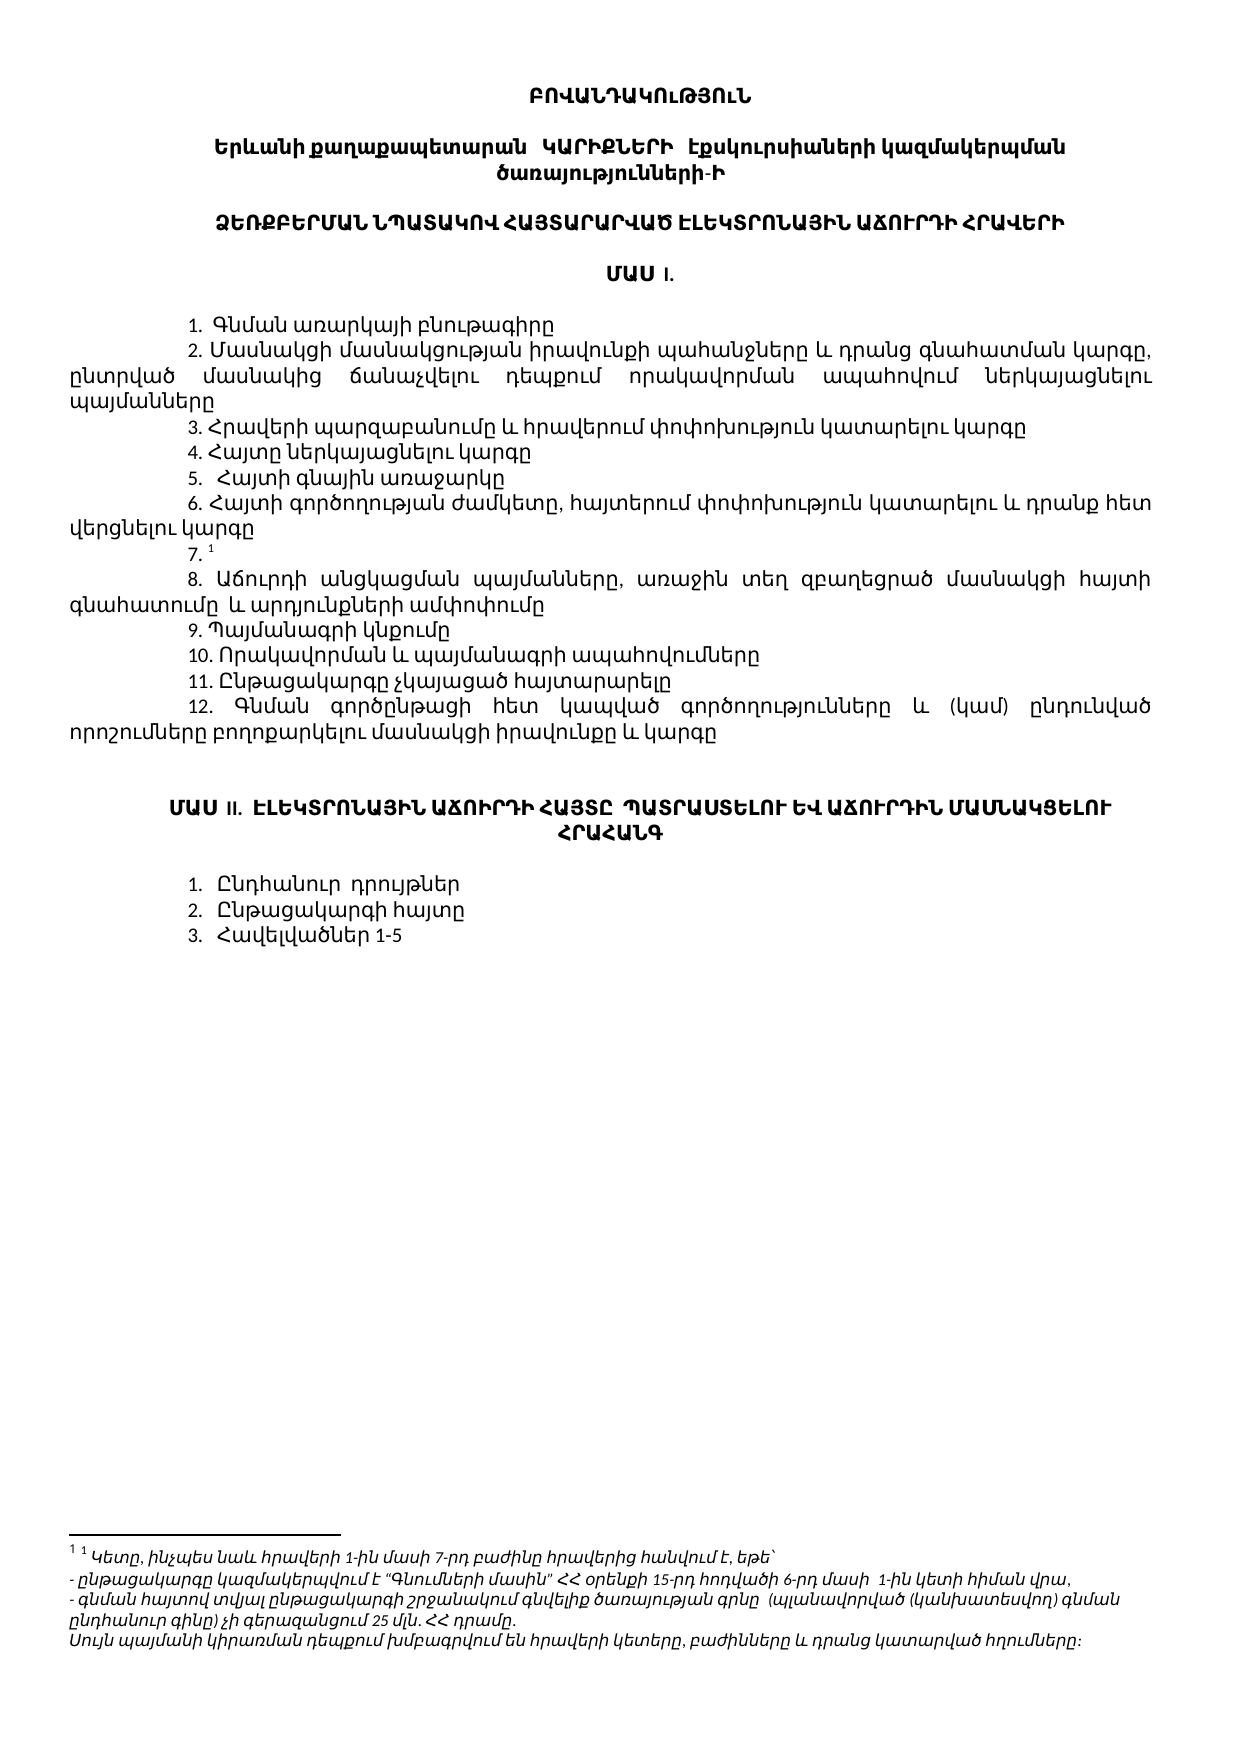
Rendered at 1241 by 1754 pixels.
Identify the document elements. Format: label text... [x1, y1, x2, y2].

text 1. Գնման առարկայի բնութագիրը [69, 312, 1152, 338]
text 3. Հրավերի պարզաբանումը և հրավերում փոփոխություն կատարելու կարգը [69, 414, 1152, 439]
text 8. Աճուրդի անցկացման պայմանները, առաջին տեղ զբաղեցրած մասնակցի հայտի գնահատումը և արդյունքների ամփոփումը [69, 566, 1152, 617]
text 6. Հայտի գործողության ժամկետը, հայտերում փոփոխություն կատարելու և դրանք հետ վերցնելու կարգը [69, 490, 1152, 541]
text 3. Հավելվածներ 1-5 [69, 922, 1152, 948]
text 11. Ընթացակարգը չկայացած հայտարարելը [69, 668, 1152, 693]
text ՁԵՌՔԲԵՐՄԱՆ ՆՊԱՏԱԿՈՎ ՀԱՅՏԱՐԱՐՎԱԾ ԷԼԵԿՏՐՈՆԱՅԻՆ ԱՃՈՒՐԴԻ ՀՐԱՎԵՐԻ [69, 211, 1152, 236]
text ԲՈՎԱՆԴԱԿՈւԹՅՈւՆ [69, 83, 1152, 109]
text 2. Մասնակցի մասնակցության իրավունքի պահանջները և դրանց գնահատման կարգը, ընտրված մասնակից ճանաչվելու դեպքում որակավորման ապահովում ներկայացնելու պայմանները [69, 338, 1152, 414]
text 10. Որակավորման և պայմանագրի ապահովումները [69, 643, 1152, 668]
text Երևանի քաղաքապետարան ԿԱՐԻՔՆԵՐԻ էքսկուրսիաների կազմակերպման ծառայությունների-Ի [69, 134, 1152, 185]
text 12. Գնման գործընթացի հետ կապված գործողությունները և (կամ) ընդունված որոշումները բողոքարկելու մասնակցի իրավունքը և կարգը [69, 693, 1152, 744]
text 2. Ընթացակարգի հայտը [69, 897, 1152, 922]
text 9. Պայմանագրի կնքումը [69, 617, 1152, 643]
text ՄԱՍ II. ԷԼԵԿՏՐՈՆԱՅԻՆ ԱՃՈԻՐԴԻ ՀԱՅՏԸ ՊԱՏՐԱՍՏԵԼՈՒ ԵՎ ԱՃՈՒՐԴԻՆ ՄԱՍՆԱԿՑԵԼՈՒ ՀՐԱՀԱՆԳ [69, 795, 1152, 846]
text 5. Հայտի գնային առաջարկը [69, 465, 1152, 490]
text ՄԱՍ I. [69, 261, 1152, 287]
text 1. Ընդհանուր դրույթներ [69, 871, 1152, 897]
text 7. [69, 541, 1152, 566]
text 4. Հայտը ներկայացնելու կարգը [69, 439, 1152, 465]
